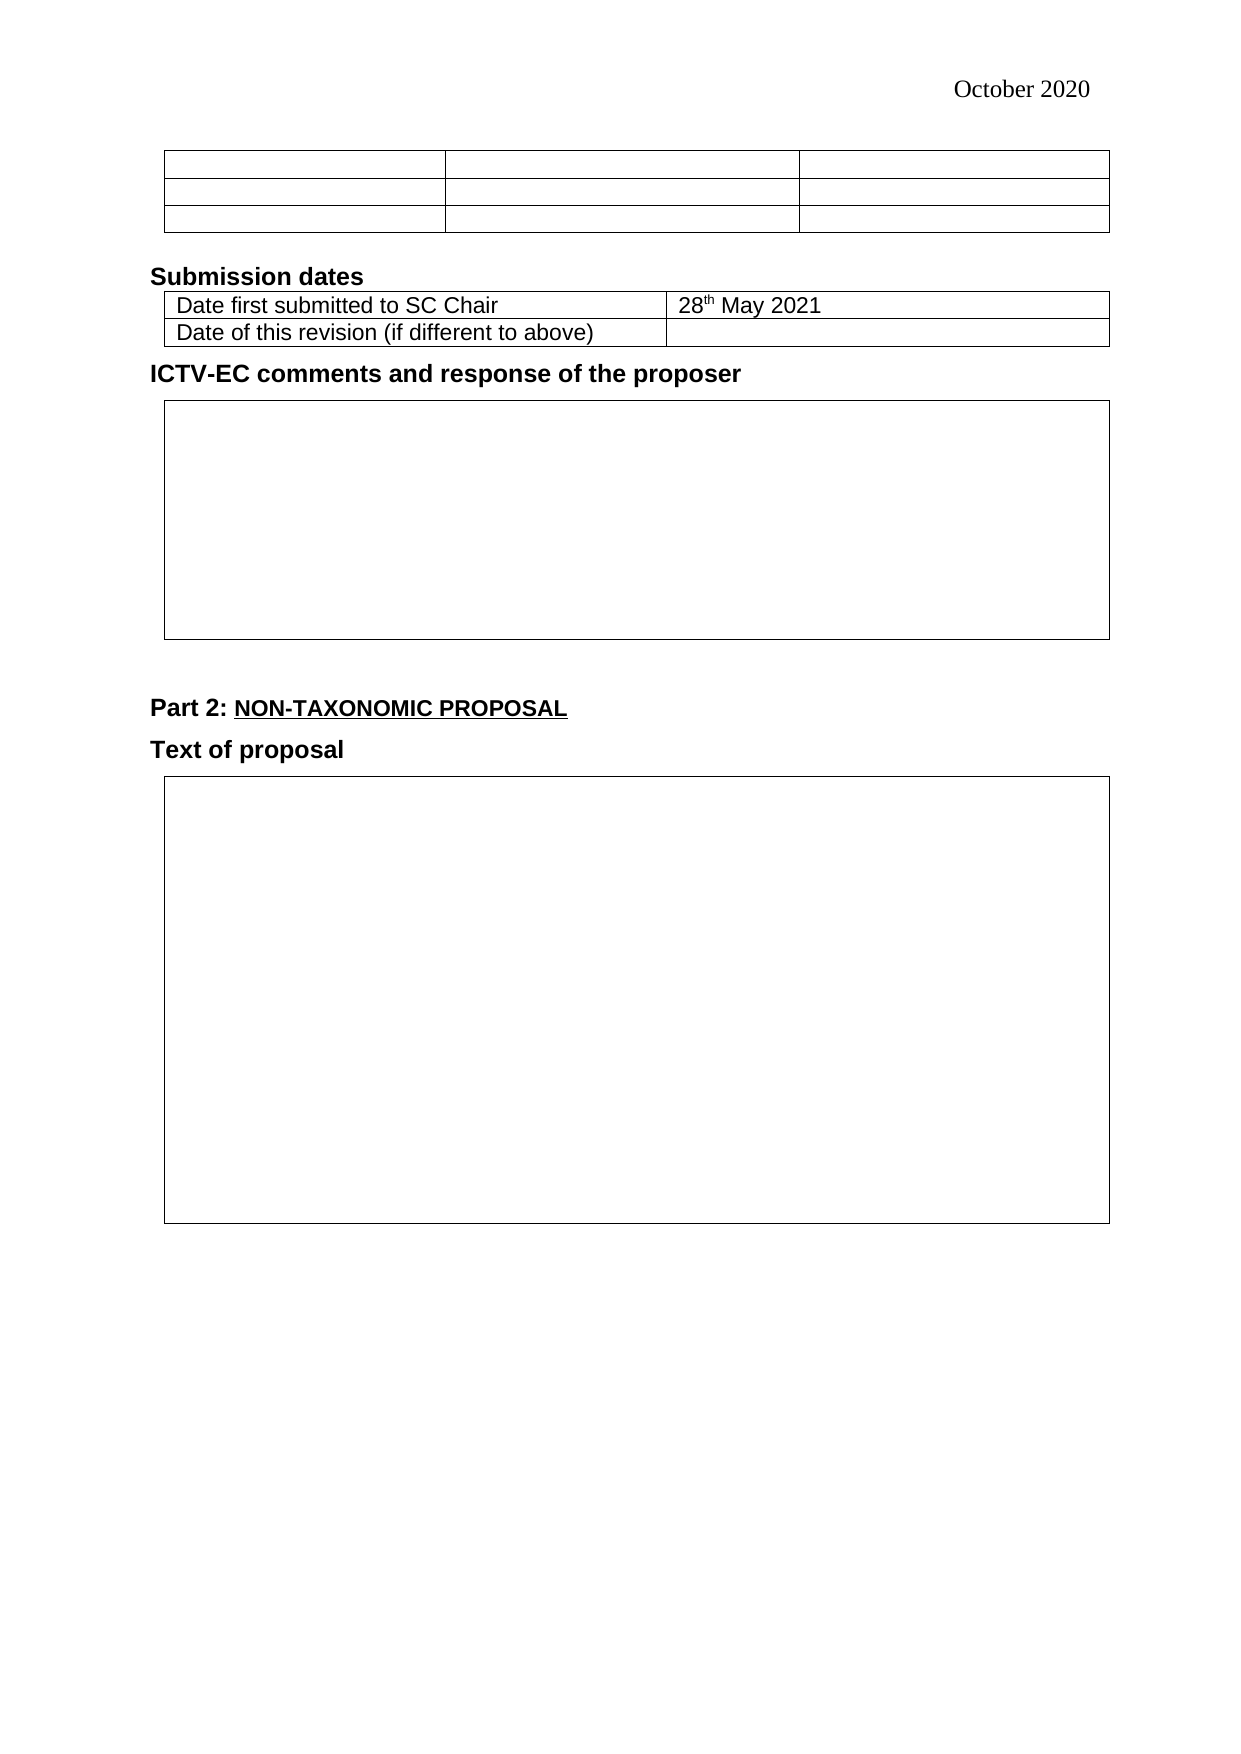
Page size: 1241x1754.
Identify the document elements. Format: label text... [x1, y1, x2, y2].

table_cell [165, 151, 445, 177]
table_header Date first submitted to SC Chair [165, 292, 666, 318]
table_header [165, 777, 1109, 1223]
table_cell [800, 151, 1109, 177]
text Text of proposal [150, 734, 1090, 763]
table_cell [446, 179, 799, 205]
table_header [165, 401, 1109, 638]
table_cell [165, 206, 445, 232]
table_cell [800, 206, 1109, 232]
text Submission dates [150, 262, 1090, 291]
table_cell Date of this revision (if different to above) [165, 319, 666, 346]
table_cell [800, 179, 1109, 205]
table_cell [446, 151, 799, 177]
table_cell [446, 206, 799, 232]
table_header 28th May 2021 [667, 292, 1109, 318]
table_cell [667, 319, 1109, 346]
text Part 2: NON-TAXONOMIC PROPOSAL [150, 693, 1090, 722]
table_cell [165, 179, 445, 205]
text ICTV-EC comments and response of the proposer [150, 359, 1090, 388]
